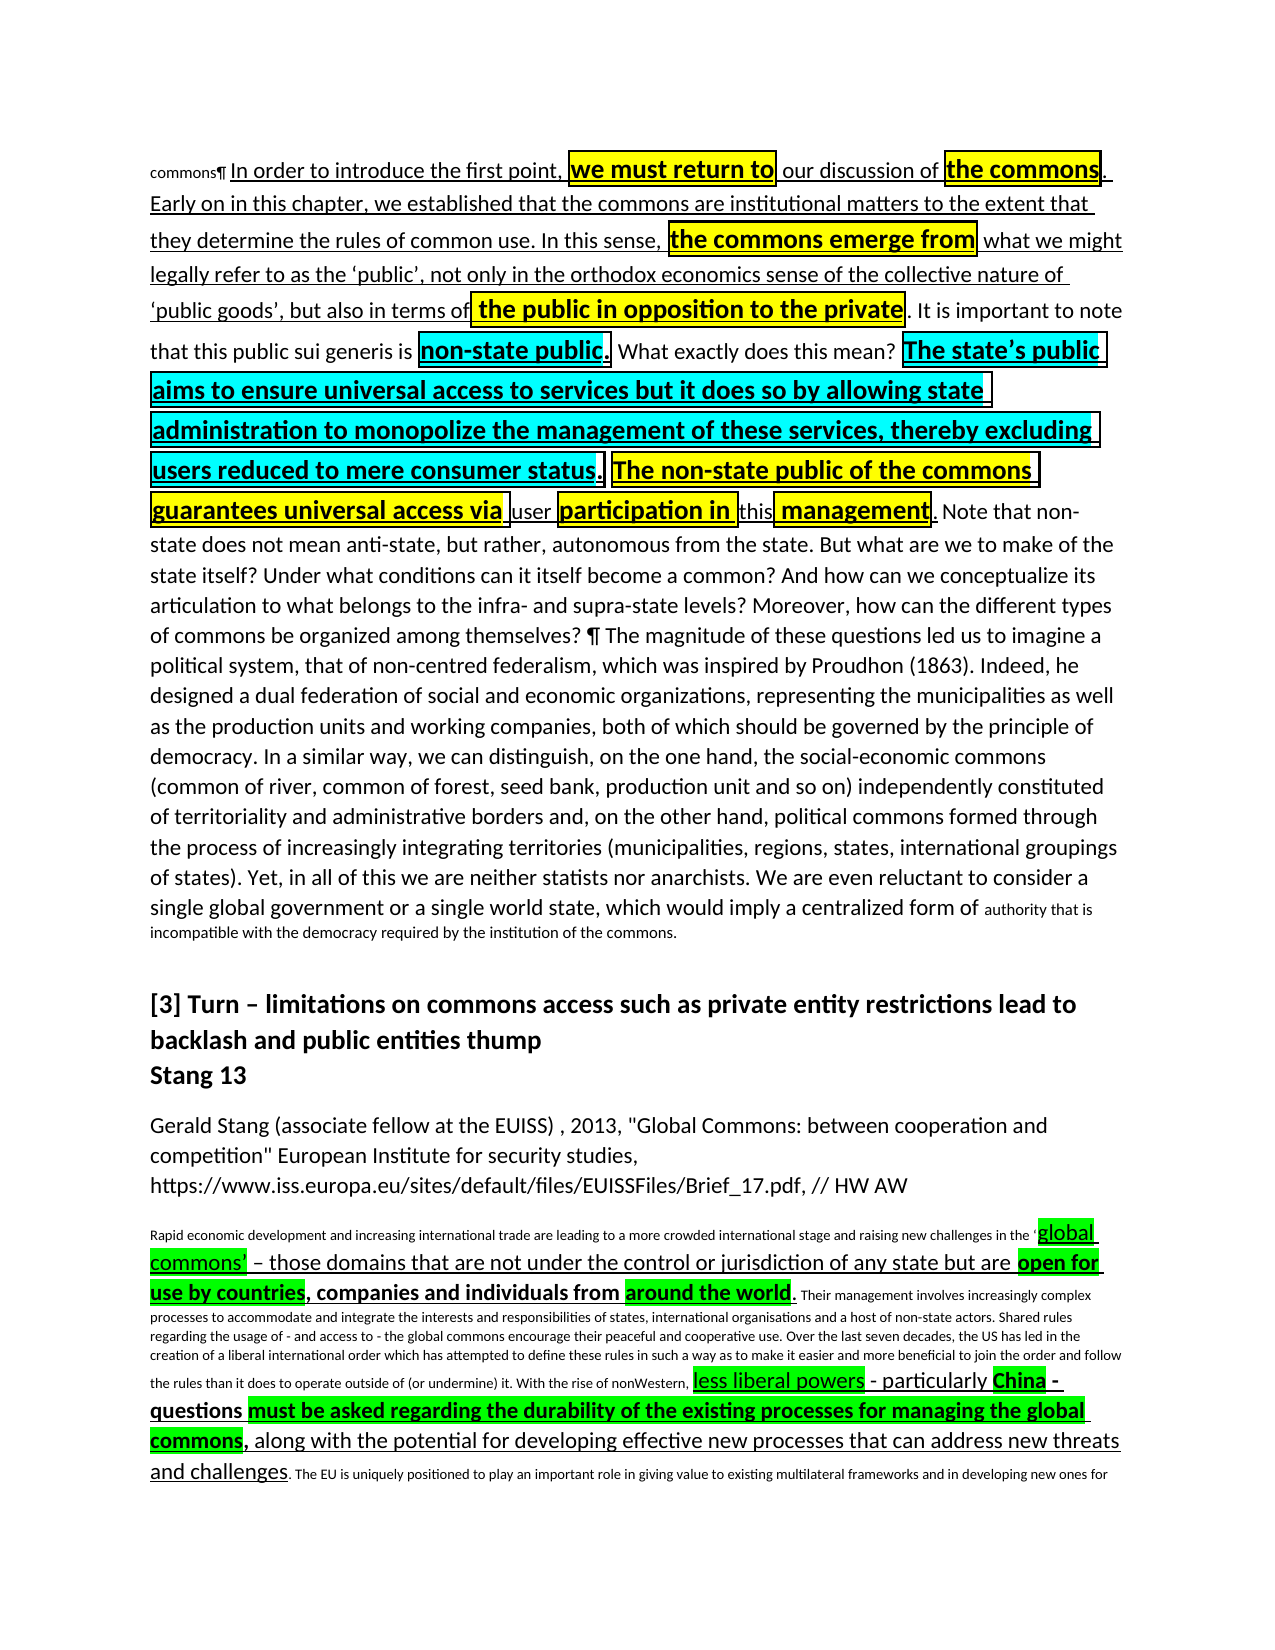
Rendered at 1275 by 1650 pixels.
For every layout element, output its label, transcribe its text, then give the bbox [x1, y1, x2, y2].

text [150, 150, 1125, 943]
text Stang 13 [150, 1058, 1125, 1091]
text [3] Turn – limitations on commons access such as private entity restrictions lead to backlash and public entities thump [150, 987, 1125, 1056]
text Gerald Stang (associate fellow at the EUISS) , 2013, "Global Commons: between cooperation and competition" European Institute for security studies, https://www.iss.europa.eu/sites/default/files/EUISSFiles/Brief_17.pdf, // HW AW [150, 1111, 1125, 1199]
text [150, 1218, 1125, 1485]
